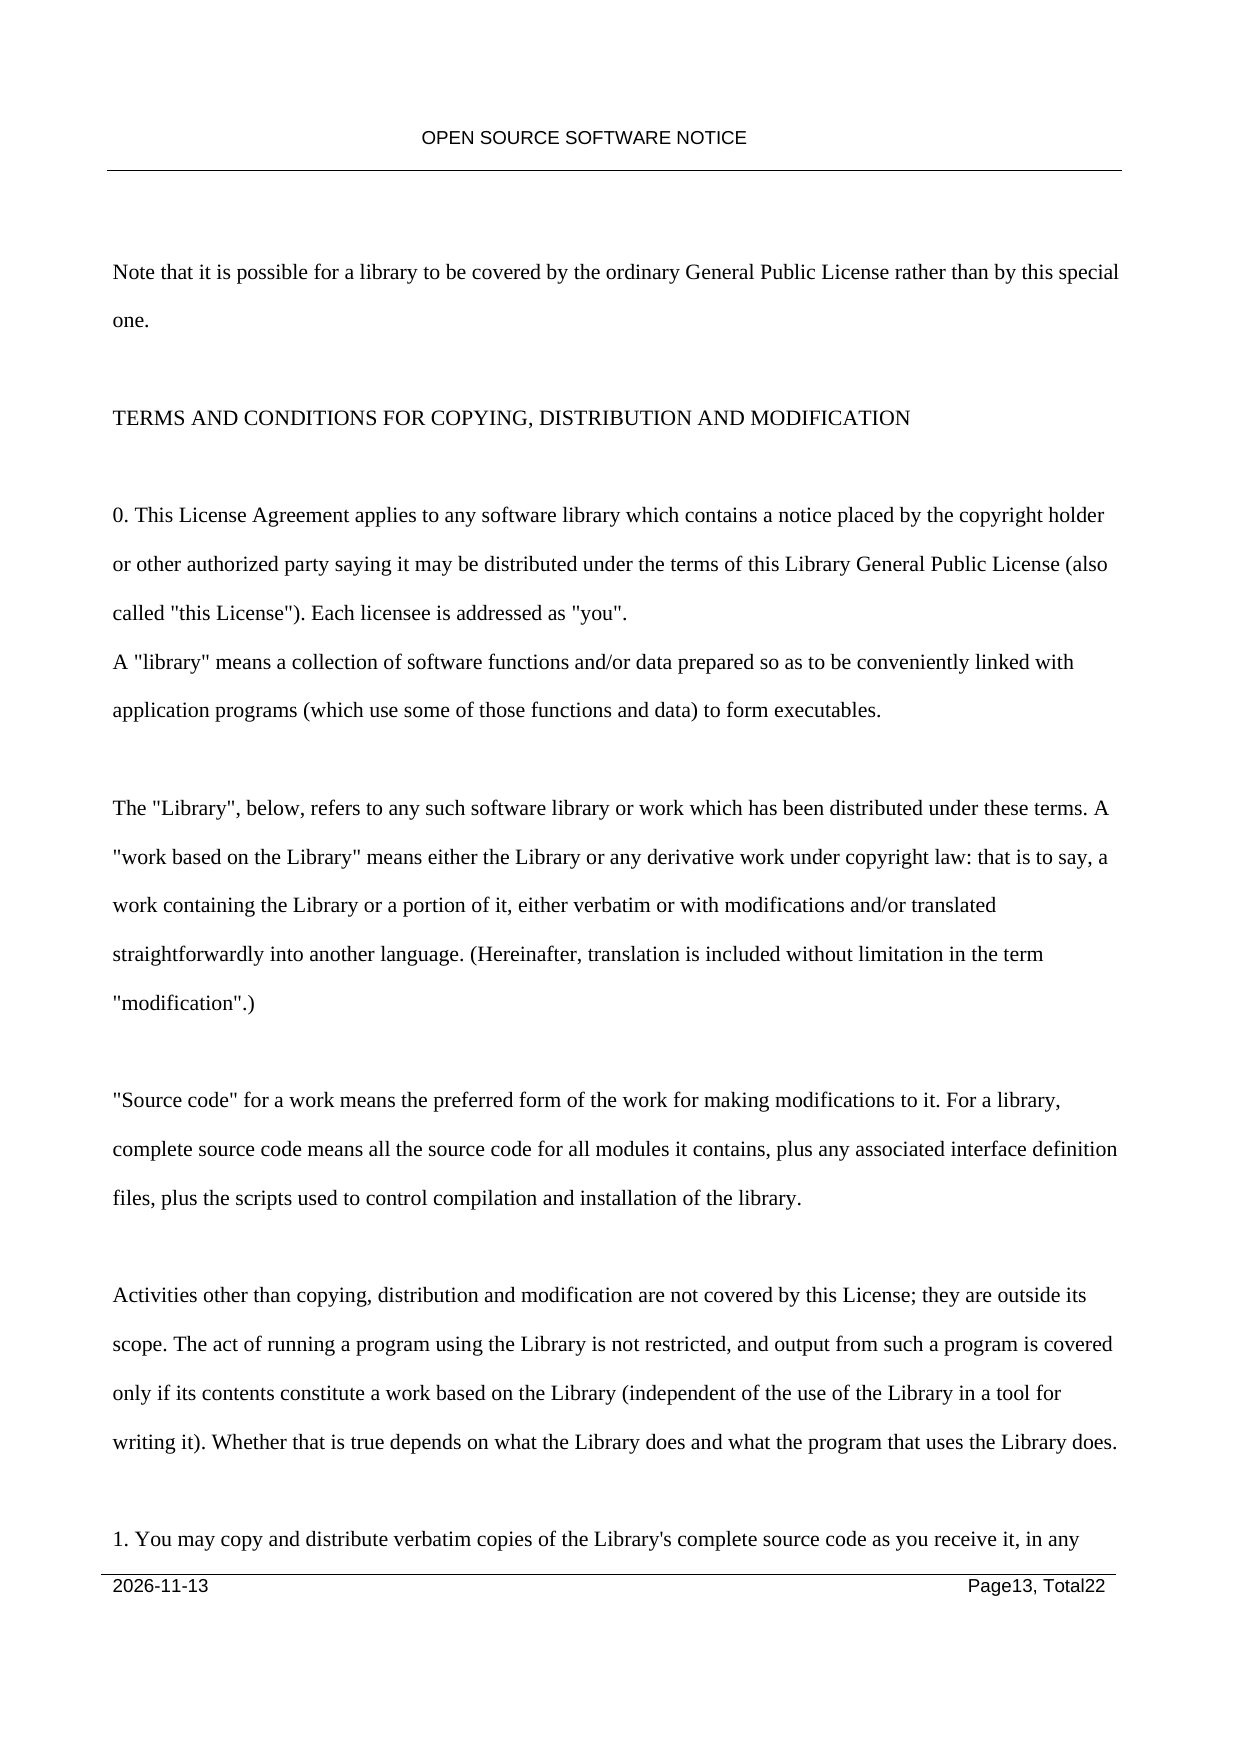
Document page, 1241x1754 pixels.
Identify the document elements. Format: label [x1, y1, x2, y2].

text [112, 206, 1128, 1555]
